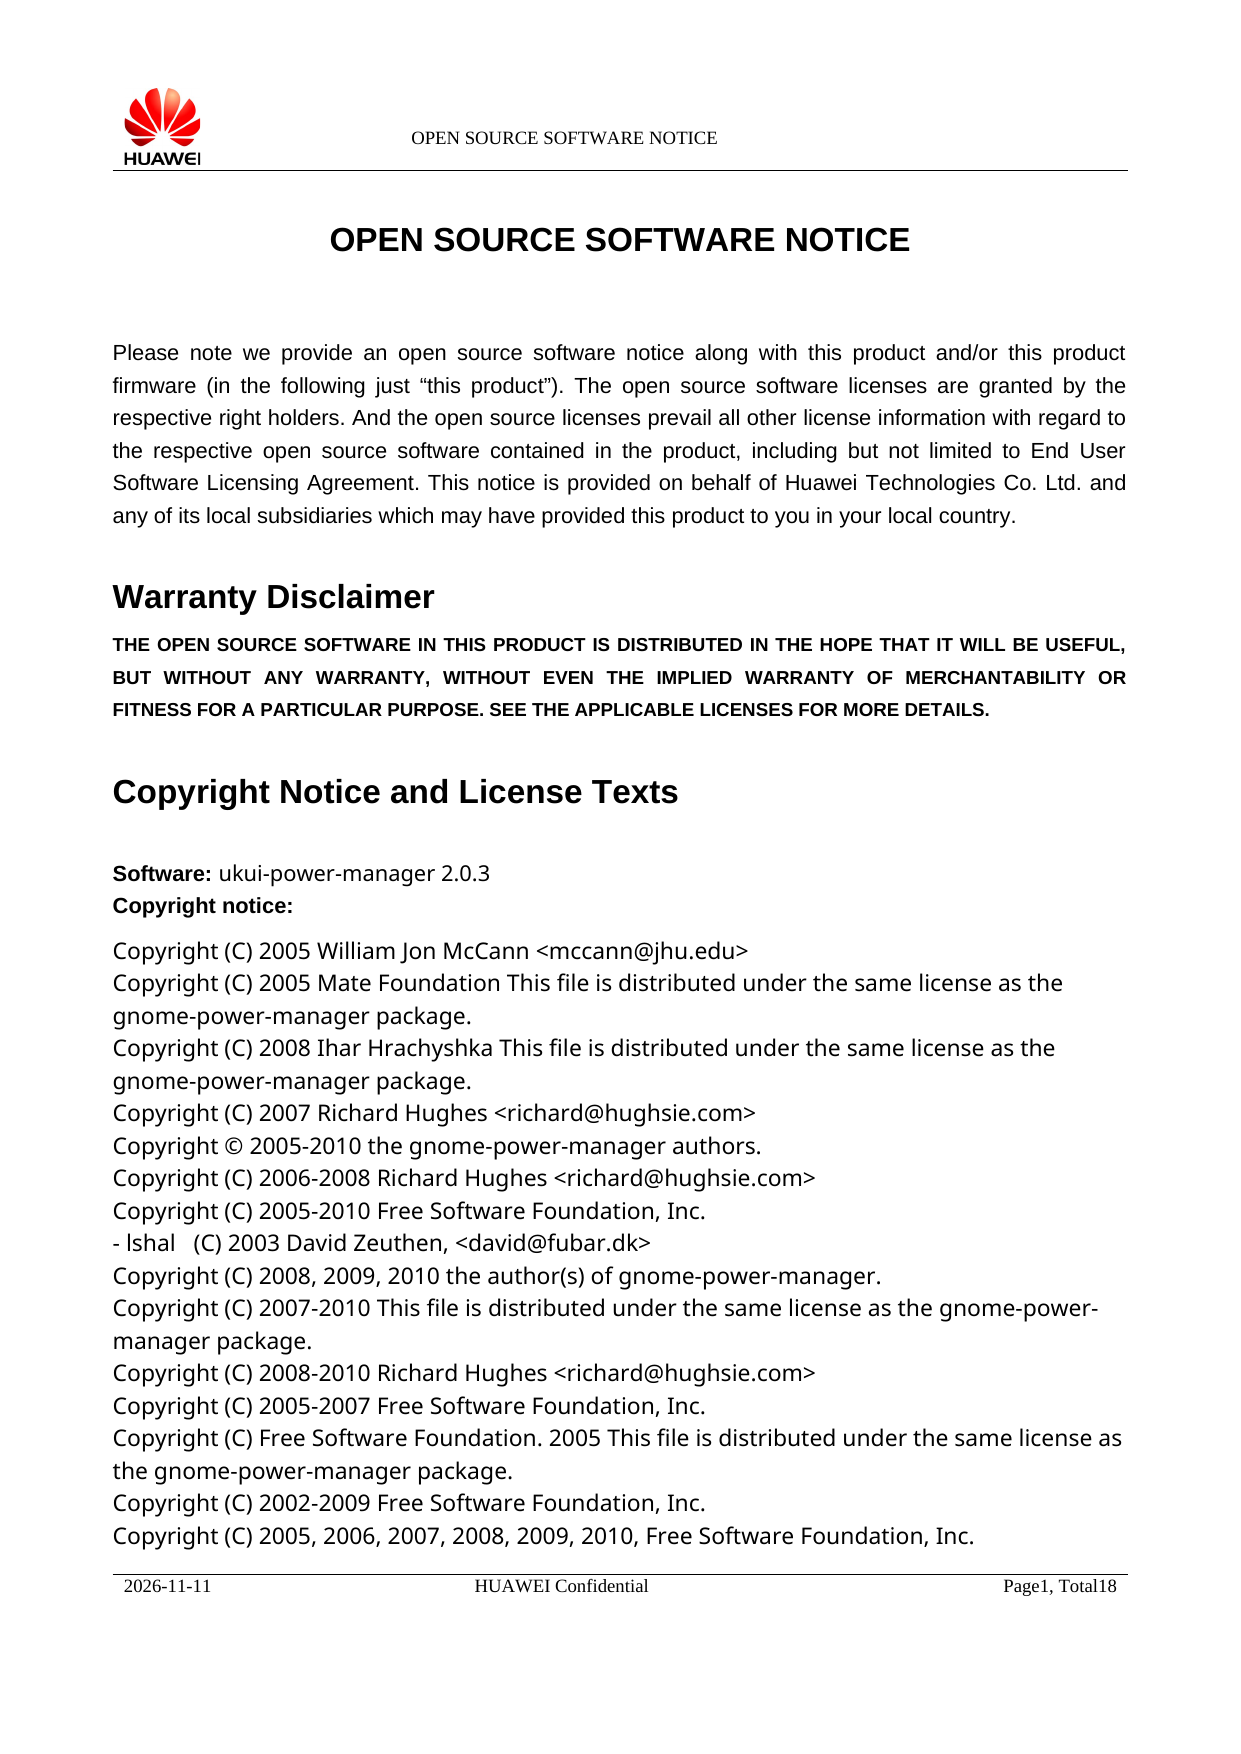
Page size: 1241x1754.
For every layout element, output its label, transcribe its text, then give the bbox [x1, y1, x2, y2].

title Software: ukui-power-manager 2.0.3 [112, 856, 1128, 889]
text OPEN SOURCE SOFTWARE NOTICE [112, 206, 1128, 271]
text Copyright Notice and License Texts [112, 759, 1128, 824]
picture [124, 88, 201, 165]
text Please note we provide an open source software notice along with this product and/or this product firmware (in the following just “this product”). The open source software licenses are granted by the respective right holders. And the open source licenses prevail all other license information with regard to the respective open source software contained in the product, including but not limited to End User Software Licensing Agreement. This notice is provided on behalf of Huawei Technologies Co. Ltd. and any of its local subsidiaries which may have provided this product to you in your local country. [112, 336, 1128, 531]
text The open source software in this product is distributed in the hope that it will be useful, but WITHOUT ANY WARRANTY, without even the implied warranty of MERCHANTABILITY or FITNESS FOR A PARTICULAR PURPOSE. See the applicable licenses for more details. [112, 629, 1128, 726]
text Warranty Disclaimer [112, 564, 1128, 629]
text Copyright notice: [112, 889, 1128, 921]
